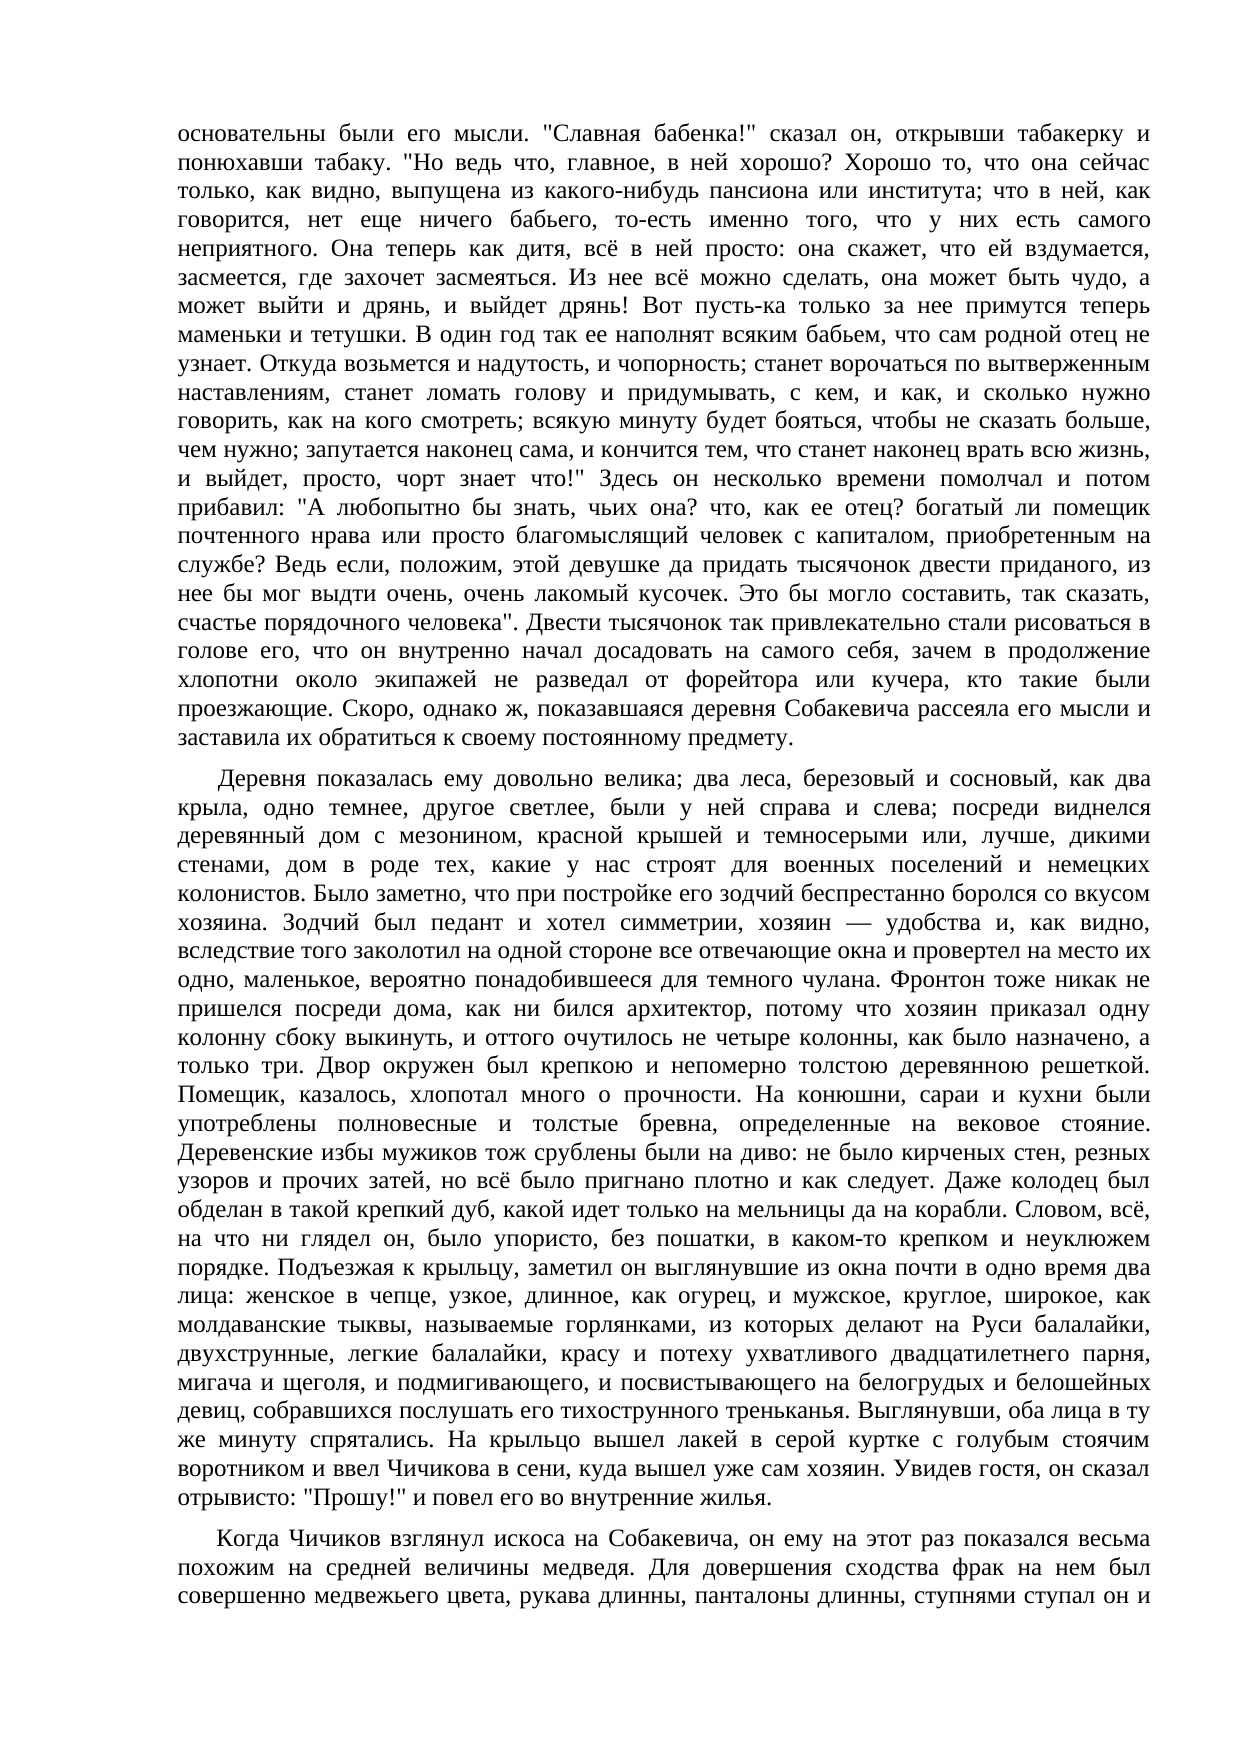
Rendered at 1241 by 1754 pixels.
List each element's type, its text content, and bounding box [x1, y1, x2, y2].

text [177, 118, 1152, 751]
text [177, 1523, 1152, 1609]
text Деревня показалась ему довольно велика; два леса, березовый и сосновый, как два крыла, одно темнее, другое светлее, были у ней справа и слева; посреди виднелся деревянный дом с мезонином, красной крышей и темносерыми или, лучше, дикими стенами, дом в роде тех, какие у нас строят для военных поселений и немецких колонистов. Было заметно, что при постройке его зодчий беспрестанно боролся со вкусом хозяина. Зодчий был педант и хотел симметрии, хозяин — удобства и, как видно, вследствие того заколотил на одной стороне все отвечающие окна и провертел на место их одно, маленькое, вероятно понадобившееся для темного чулана. Фронтон тоже никак не пришелся посреди дома, как ни бился архитектор, потому что хозяин приказал одну колонну сбоку выкинуть, и оттого очутилось не четыре колонны, как было назначено, а только три. Двор окружен был крепкою и непомерно толстою деревянною решеткой. Помещик, казалось, хлопотал много о прочности. На конюшни, сараи и кухни были употреблены полновесные и толстые бревна, определенные на вековое стояние. Деревенские избы мужиков тож срублены были на диво: не было кирченых стен, резных узоров и прочих затей, но всё было пригнано плотно и как следует. Даже колодец был обделан в такой крепкий дуб, какой идет только на мельницы да на корабли. Словом, всё, на что ни глядел он, было упористо, без пошатки, в каком-то крепком и неуклюжем порядке. Подъезжая к крыльцу, заметил он выглянувшие из окна почти в одно время два лица: женское в чепце, узкое, длинное, как огурец, и мужское, круглое, широкое, как молдаванские тыквы, называемые горлянками, из которых делают на Руси балалайки, двухструнные, легкие балалайки, красу и потеху ухватливого двадцатилетнего парня, мигача и щеголя, и подмигивающего, и посвистывающего на белогрудых и белошейных девиц, собравшихся послушать его тихострунного треньканья. Выглянувши, оба лица в ту же минуту спрятались. На крыльцо вышел лакей в серой куртке с голубым стоячим воротником и ввел Чичикова в сени, куда вышел уже сам хозяин. Увидев гостя, он сказал отрывисто: "Прошу!" и повел его во внутренние жилья. [177, 763, 1152, 1511]
